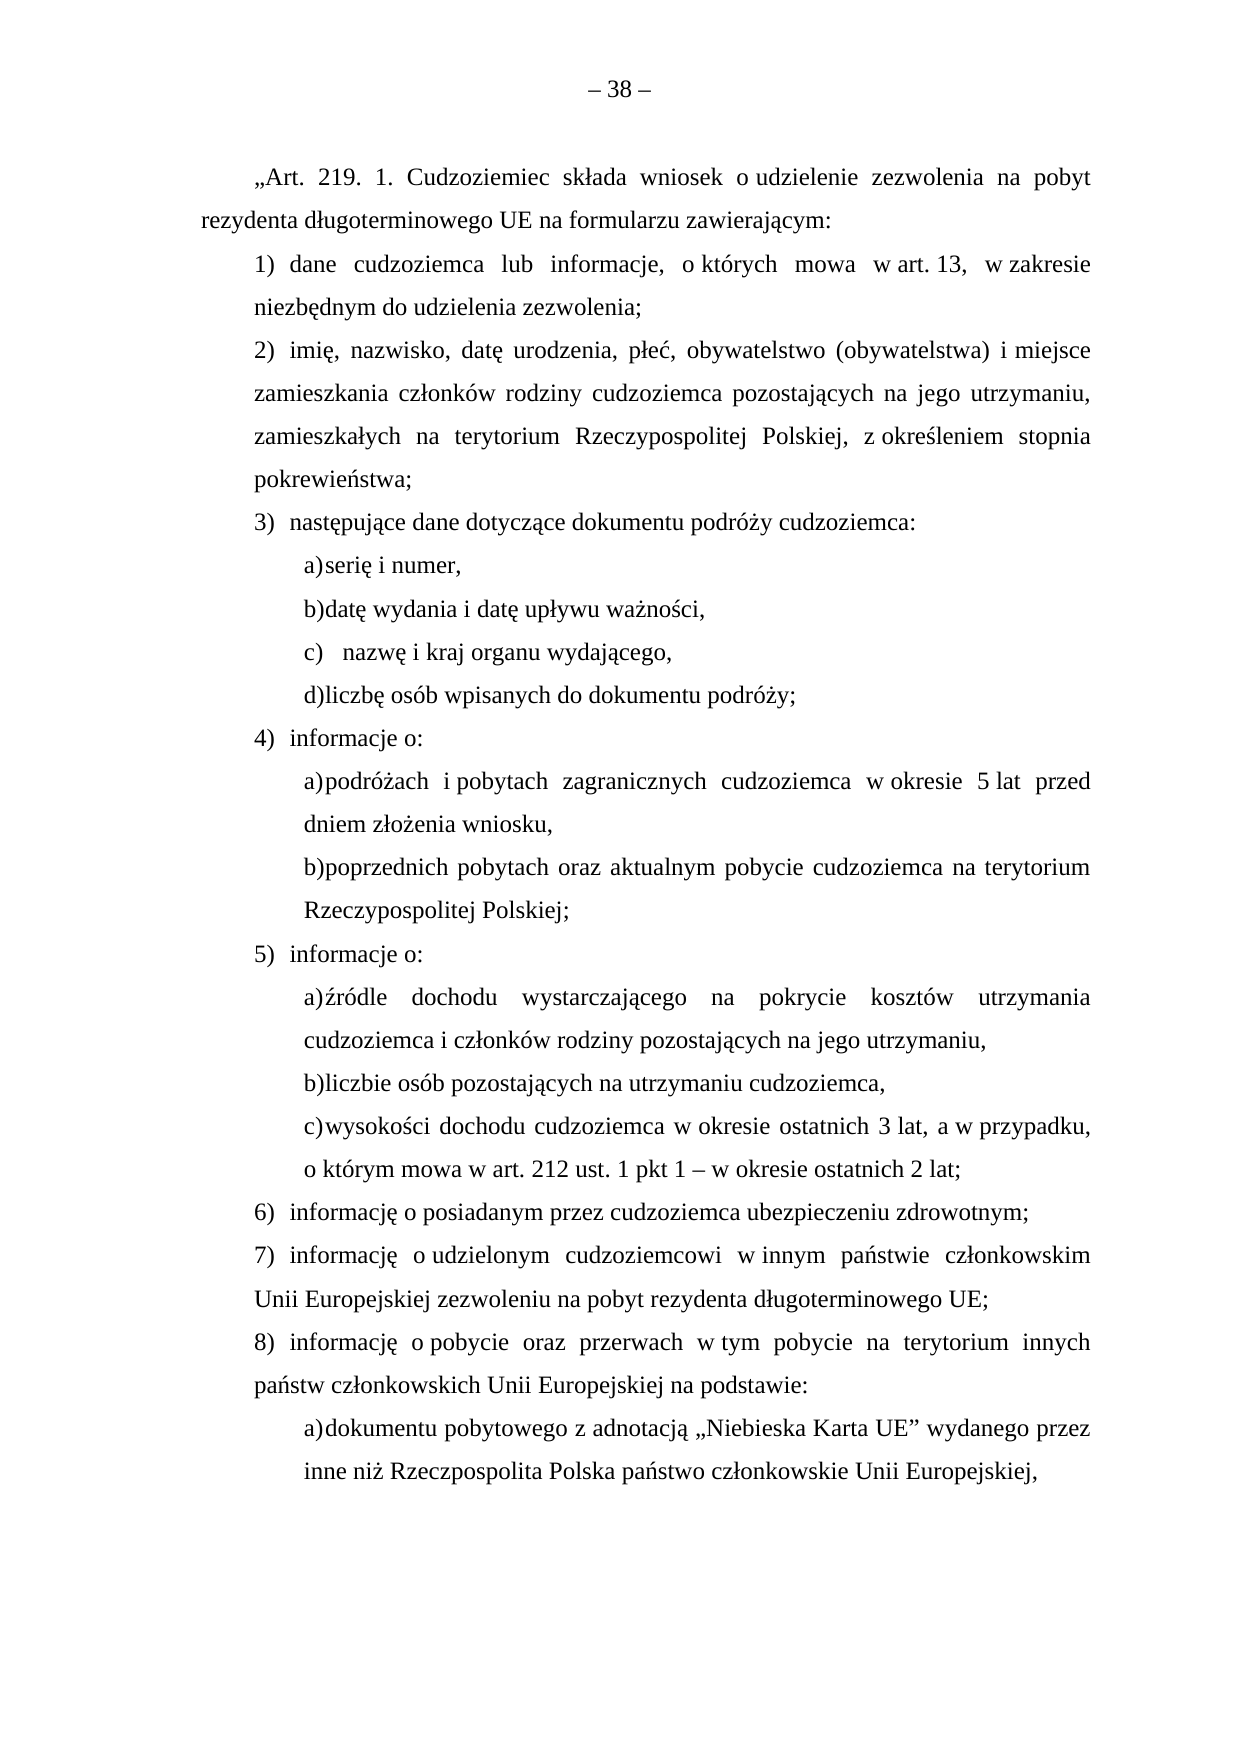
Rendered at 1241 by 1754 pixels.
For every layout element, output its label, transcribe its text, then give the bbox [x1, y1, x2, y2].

text 6) informację o posiadanym przez cudzoziemca ubezpieczeniu zdrowotnym; [254, 1197, 1091, 1226]
text 8) informację o pobycie oraz przerwach w tym pobycie na terytorium innych państw członkowskich Unii Europejskiej na podstawie: [254, 1327, 1091, 1399]
text 3) następujące dane dotyczące dokumentu podróży cudzoziemca: [254, 507, 1091, 536]
text c) wysokości dochodu cudzoziemca w okresie ostatnich 3 lat, a w przypadku, o którym mowa w art. 212 ust. 1 pkt 1 – w okresie ostatnich 2 lat; [304, 1111, 1091, 1183]
text a) źródle dochodu wystarczającego na pokrycie kosztów utrzymania cudzoziemca i członków rodziny pozostających na jego utrzymaniu, [304, 982, 1091, 1054]
text 2) imię, nazwisko, datę urodzenia, płeć, obywatelstwo (obywatelstwa) i miejsce zamieszkania członków rodziny cudzoziemca pozostających na jego utrzymaniu, zamieszkałych na terytorium Rzeczypospolitej Polskiej, z określeniem stopnia pokrewieństwa; [254, 335, 1091, 493]
text c) nazwę i kraj organu wydającego, [304, 637, 1091, 666]
text b) datę wydania i datę upływu ważności, [304, 594, 1091, 622]
text 4) informacje o: [254, 723, 1091, 752]
text 7) informację o udzielonym cudzoziemcowi w innym państwie członkowskim Unii Europejskiej zezwoleniu na pobyt rezydenta długoterminowego UE; [254, 1241, 1091, 1312]
text d) liczbę osób wpisanych do dokumentu podróży; [304, 680, 1091, 709]
text 5) informacje o: [254, 939, 1091, 967]
text a) podróżach i pobytach zagranicznych cudzoziemca w okresie 5 lat przed dniem złożenia wniosku, [304, 766, 1091, 838]
text b) poprzednich pobytach oraz aktualnym pobycie cudzoziemca na terytorium Rzeczypospolitej Polskiej; [304, 852, 1091, 924]
text a) dokumentu pobytowego z adnotacją „Niebieska Karta UE” wydanego przez inne niż Rzeczpospolita Polska państwo członkowskie Unii Europejskiej, [304, 1413, 1091, 1485]
text 1) dane cudzoziemca lub informacje, o których mowa w art. 13, w zakresie niezbędnym do udzielenia zezwolenia; [254, 249, 1091, 321]
text a) serię i numer, [304, 551, 1091, 579]
text „Art. 219. 1. Cudzoziemiec składa wniosek o udzielenie zezwolenia na pobyt rezydenta długoterminowego UE na formularzu zawierającym: [201, 162, 1091, 234]
text b) liczbie osób pozostających na utrzymaniu cudzoziemca, [304, 1068, 1091, 1097]
